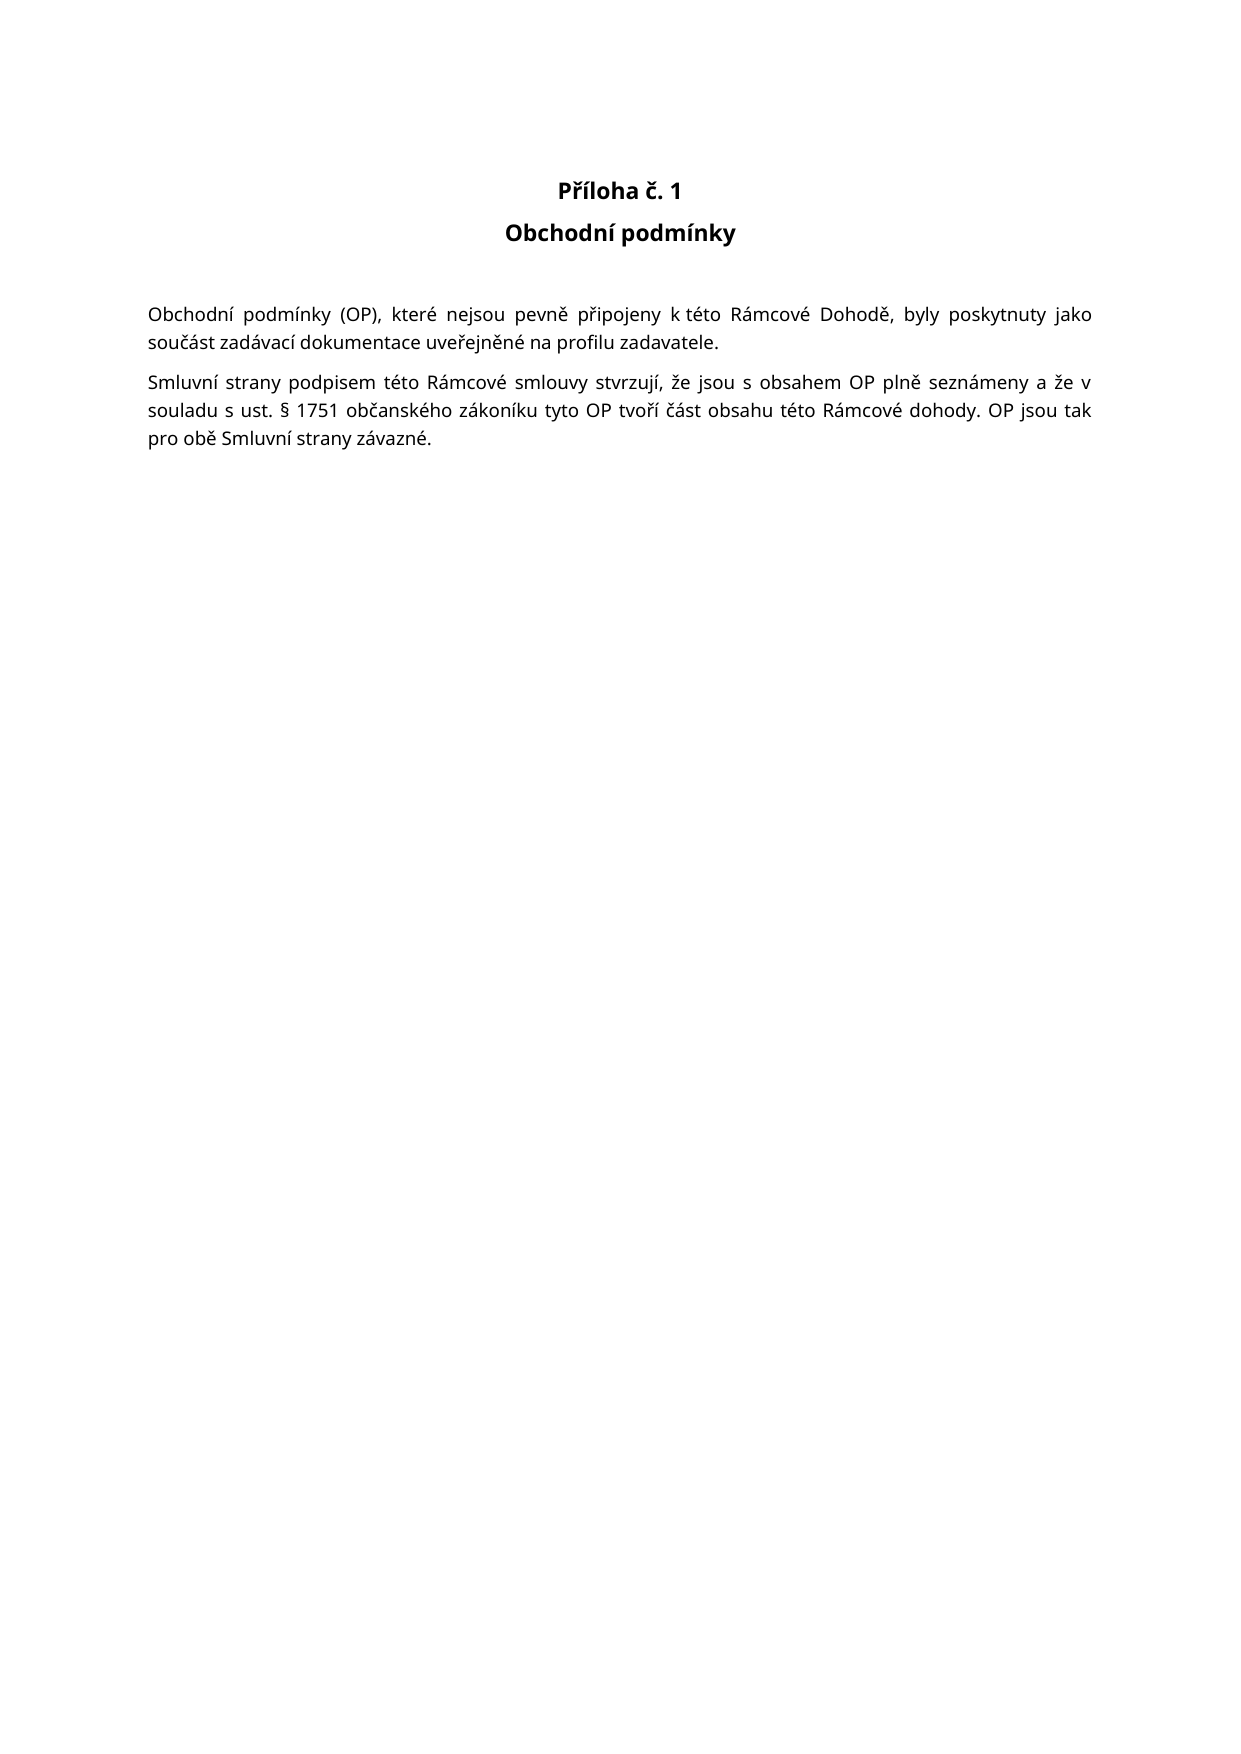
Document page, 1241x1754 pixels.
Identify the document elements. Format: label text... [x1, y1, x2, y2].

text Obchodní podmínky [148, 218, 1093, 247]
text Smluvní strany podpisem této Rámcové smlouvy stvrzují, že jsou s obsahem OP plně seznámeny a že v souladu s ust. § 1751 občanského zákoníku tyto OP tvoří část obsahu této Rámcové dohody. OP jsou tak pro obě Smluvní strany závazné. [148, 369, 1093, 451]
text Obchodní podmínky (OP), které nejsou pevně připojeny k této Rámcové Dohodě, byly poskytnuty jako součást zadávací dokumentace uveřejněné na profilu zadavatele. [148, 301, 1093, 354]
text Příloha č. 1 [148, 176, 1093, 205]
